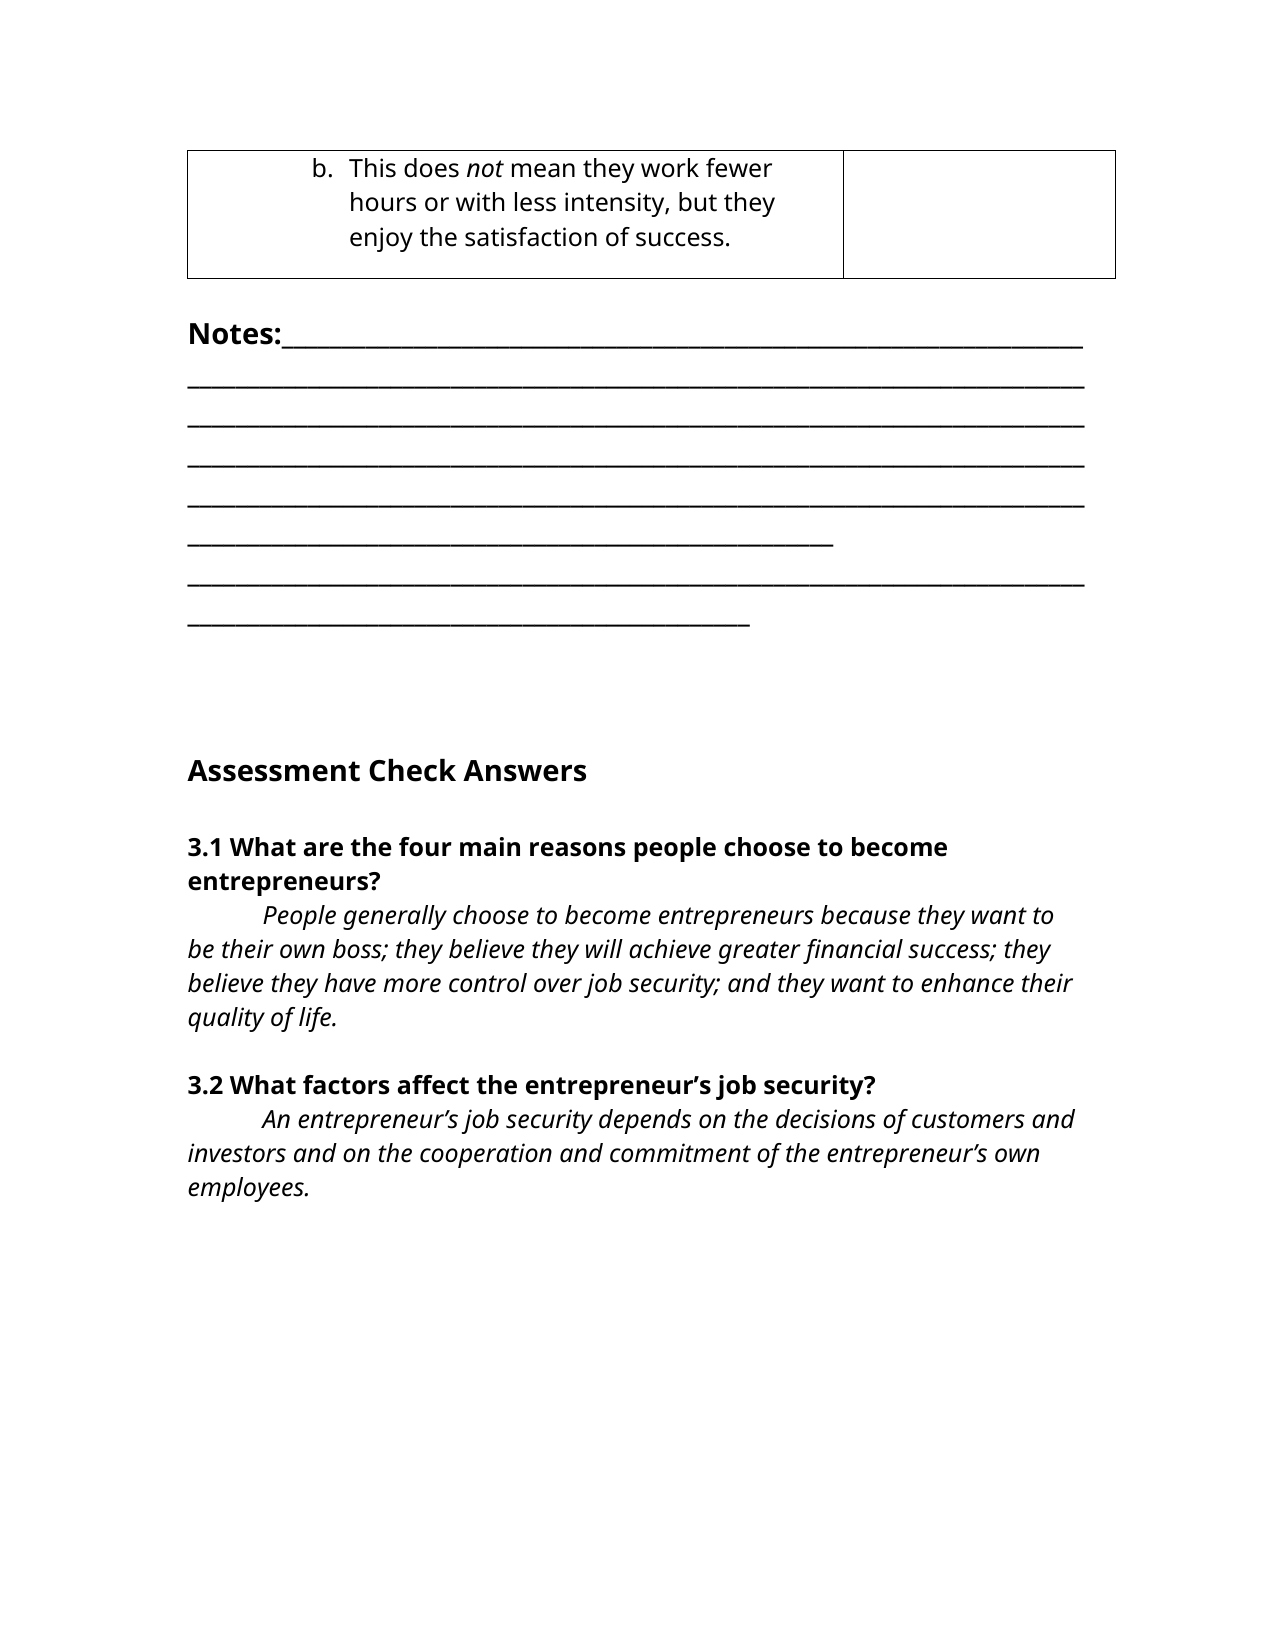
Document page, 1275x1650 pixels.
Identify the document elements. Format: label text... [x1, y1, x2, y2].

text People generally choose to become entrepreneurs because they want to be their own boss; they believe they will achieve greater financial success; they believe they have more control over job security; and they want to enhance their quality of life. [187, 897, 1087, 1034]
text 3.2 What factors affect the entrepreneur’s job security? [187, 1068, 1087, 1102]
table_cell [844, 151, 1115, 278]
table_cell This does not mean they work fewer hours or with less intensity, but they enjoy the satisfaction of success. [188, 151, 843, 278]
text Notes:_____________________________________________________________________________________________________________________________________________________________________________________________________________________________________________________________________________________________________________________________________________________________________________________________________________________________________ [187, 313, 1087, 551]
text 3.1 What are the four main reasons people choose to become entrepreneurs? [187, 829, 1087, 897]
text An entrepreneur’s job security depends on the decisions of customers and investors and on the cooperation and commitment of the entrepreneur’s own employees. [187, 1102, 1087, 1204]
text Assessment Check Answers [187, 750, 1087, 789]
text __________________________________________________________________________________________________________________________ [187, 551, 1087, 631]
